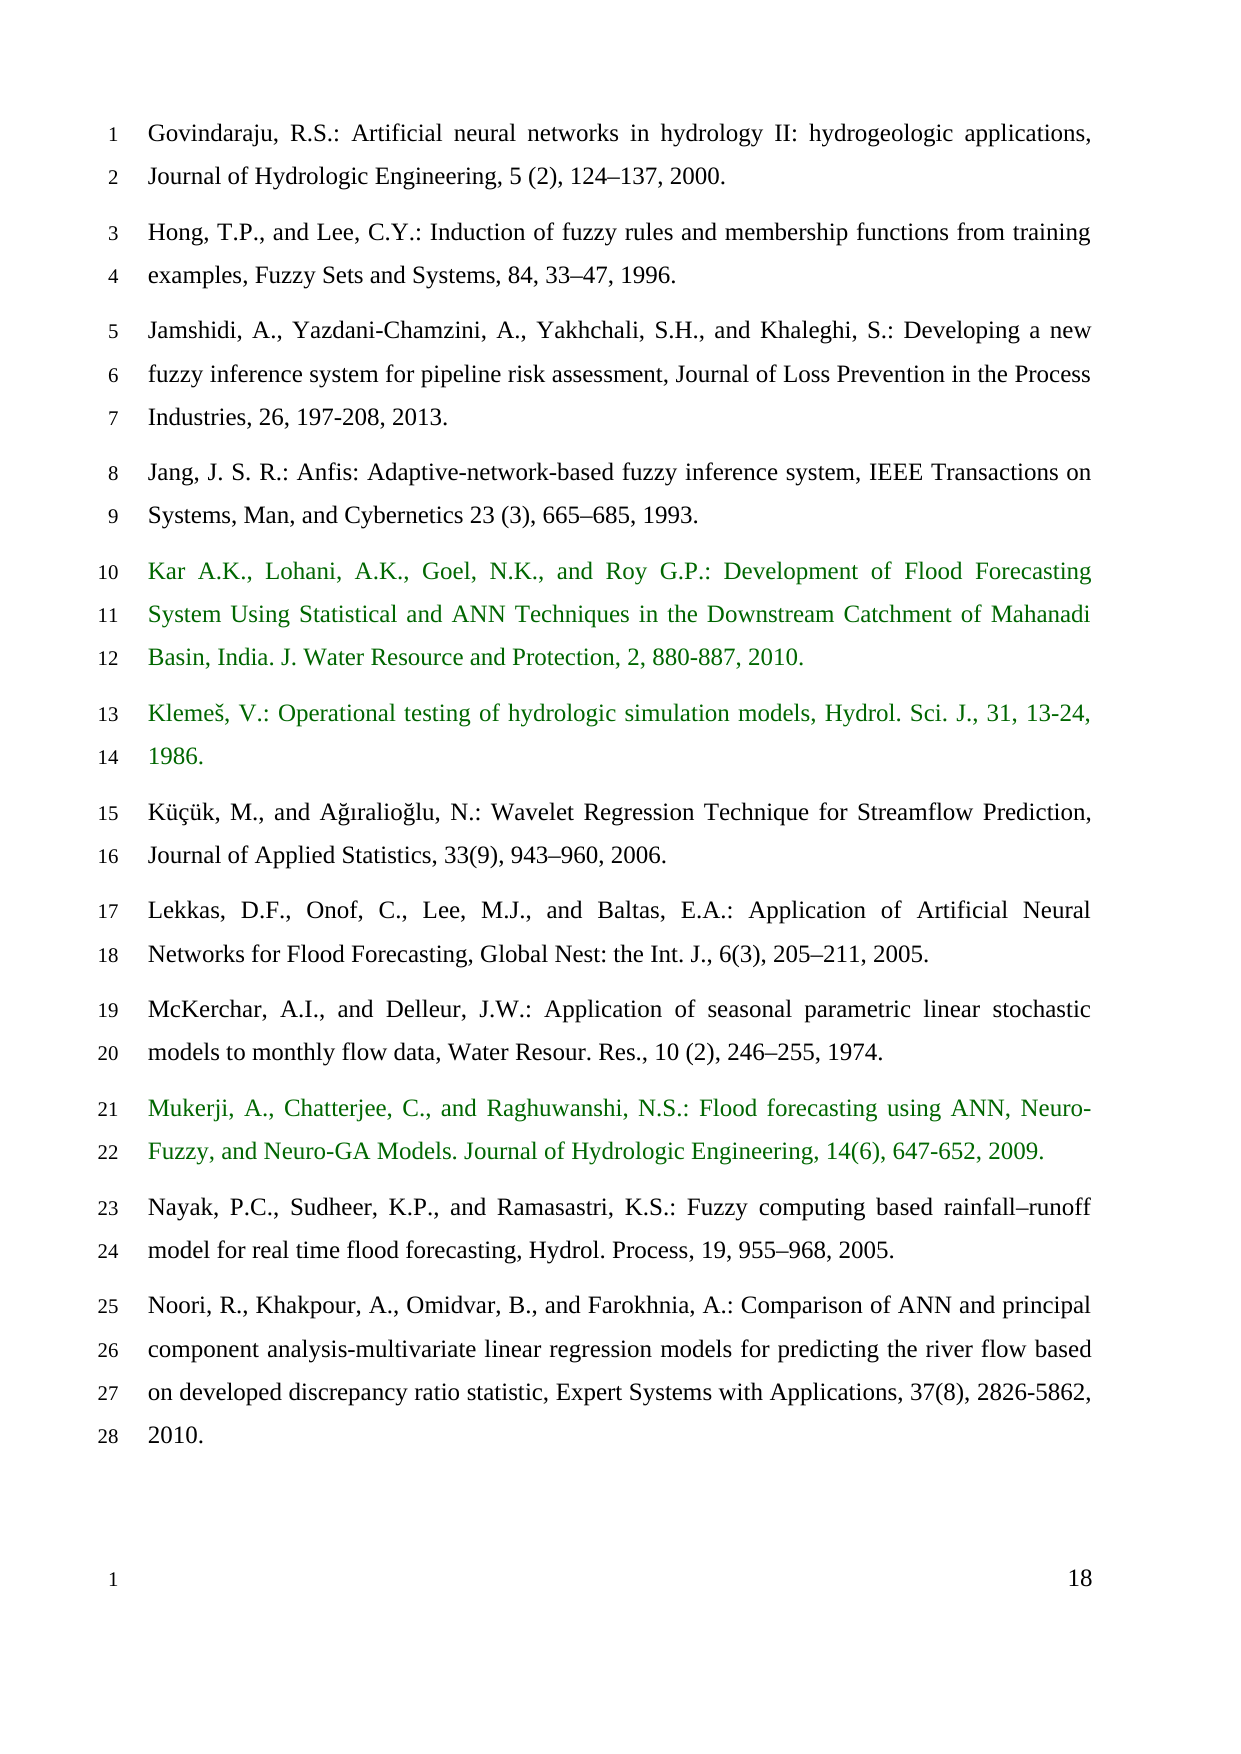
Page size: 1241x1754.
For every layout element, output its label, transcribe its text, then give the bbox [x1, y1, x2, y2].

text Mukerji, A., Chatterjee, C., and Raghuwanshi, N.S.: Flood forecasting using ANN, Neuro-Fuzzy, and Neuro-GA Models. Journal of Hydrologic Engineering, 14(6), 647-652, 2009. [148, 1093, 1092, 1165]
text Klemeš, V.: Operational testing of hydrologic simulation models, Hydrol. Sci. J., 31, 13-24, 1986. [148, 698, 1092, 770]
text Küçük, M., and Ağıralioğlu, N.: Wavelet Regression Technique for Streamflow Prediction, Journal of Applied Statistics, 33(9), 943‒960, 2006. [148, 797, 1092, 869]
text Kar A.K., Lohani, A.K., Goel, N.K., and Roy G.P.: Development of Flood Forecasting System Using Statistical and ANN Techniques in the Downstream Catchment of Mahanadi Basin, India. J. Water Resource and Protection, 2, 880-887, 2010. [148, 556, 1092, 671]
text Jamshidi, A., Yazdani-Chamzini, A., Yakhchali, S.H., and Khaleghi, S.: Developing a new fuzzy inference system for pipeline risk assessment, Journal of Loss Prevention in the Process Industries, 26, 197-208, 2013. [148, 316, 1092, 431]
text Noori, R., Khakpour, A., Omidvar, B., and Farokhnia, A.: Comparison of ANN and principal component analysis-multivariate linear regression models for predicting the river flow based on developed discrepancy ratio statistic, Expert Systems with Applications, 37(8), 2826-5862, 2010. [148, 1291, 1092, 1449]
text Govindaraju, R.S.: Artificial neural networks in hydrology II: hydrogeologic applications, Journal of Hydrologic Engineering, 5 (2), 124–137, 2000. [148, 118, 1092, 190]
text McKerchar, A.I., and Delleur, J.W.: Application of seasonal parametric linear stochastic models to monthly flow data, Water Resour. Res., 10 (2), 246–255, 1974. [148, 994, 1092, 1066]
text Lekkas, D.F., Onof, C., Lee, M.J., and Baltas, E.A.: Application of Artificial Neural Networks for Flood Forecasting, Global Nest: the Int. J., 6(3), 205‒211, 2005. [148, 896, 1092, 967]
text Hong, T.P., and Lee, C.Y.: Induction of fuzzy rules and membership functions from training examples, Fuzzy Sets and Systems, 84, 33–47, 1996. [148, 217, 1092, 289]
text Nayak, P.C., Sudheer, K.P., and Ramasastri, K.S.: Fuzzy computing based rainfall–runoff model for real time flood forecasting, Hydrol. Process, 19, 955–968, 2005. [148, 1192, 1092, 1264]
text Jang, J. S. R.: Anfis: Adaptive-network-based fuzzy inference system, IEEE Transactions on Systems, Man, and Cybernetics 23 (3), 665–685, 1993. [148, 457, 1092, 529]
